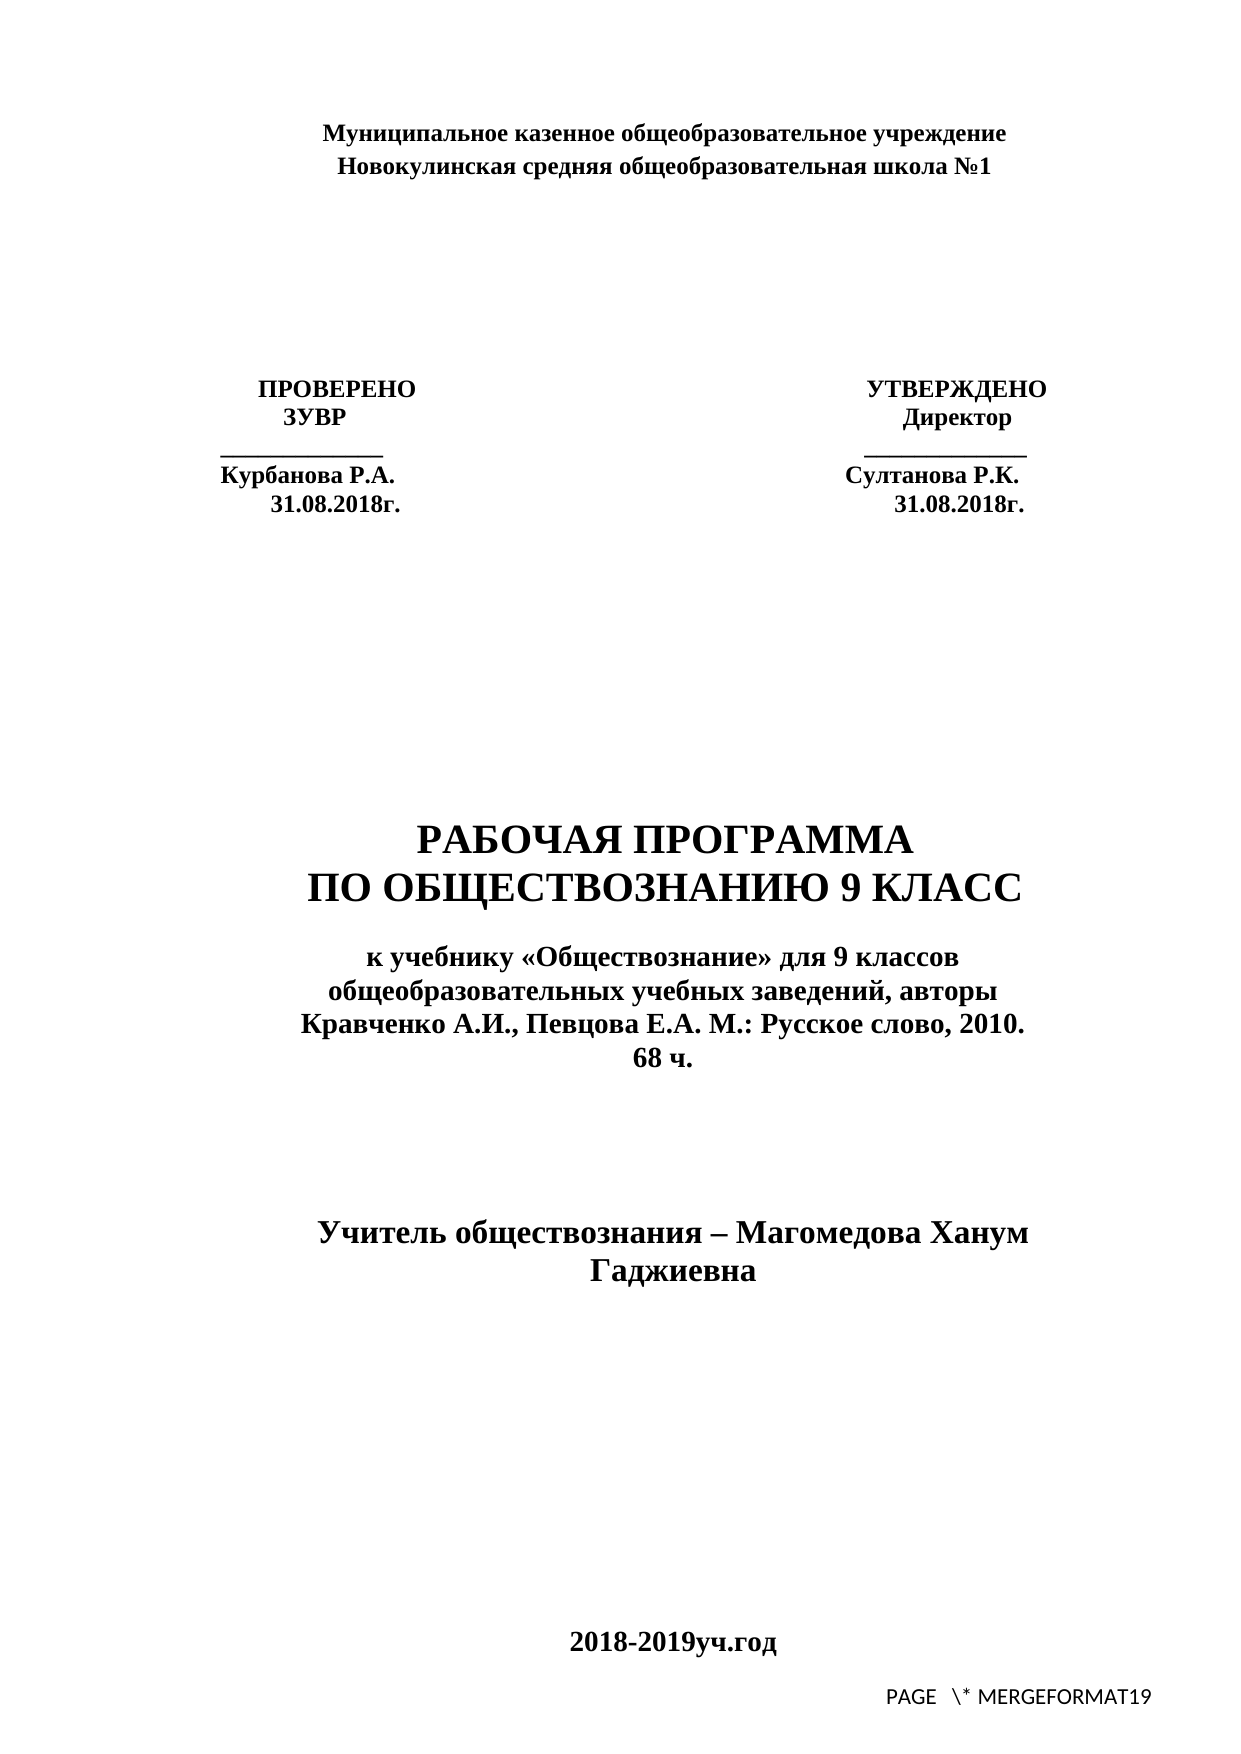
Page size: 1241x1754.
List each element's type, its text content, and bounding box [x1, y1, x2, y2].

text РАБОЧАЯ ПРОГРАММА [236, 814, 1094, 862]
text Муниципальное казенное общеобразовательное учреждение [177, 118, 1152, 147]
text Новокулинская средняя общеобразовательная школа №1 [177, 151, 1152, 180]
text ПО ОБЩЕСТВОЗНАНИЮ 9 КЛАСС [236, 862, 1094, 910]
text 2018-2019уч.год [236, 1624, 1110, 1658]
text ПРОВЕРЕНО УТВЕРЖДЕНО [220, 374, 1152, 402]
text к учебнику «Обществознание» для 9 классов общеобразовательных учебных заведений, авторы Кравченко А.И., Певцова Е.А. М.: Русское слово, 2010. [281, 939, 1045, 1040]
text _____________ _____________ [220, 431, 1152, 460]
text ЗУВР Директор [220, 402, 1152, 431]
text 68 ч. [281, 1040, 1045, 1073]
text Учитель обществознания – Магомедова Ханум Гаджиевна [236, 1212, 1110, 1289]
text Курбанова Р.А. Султанова Р.К. [220, 460, 1152, 489]
text 31.08.2018г. 31.08.2018г. [220, 489, 1152, 517]
